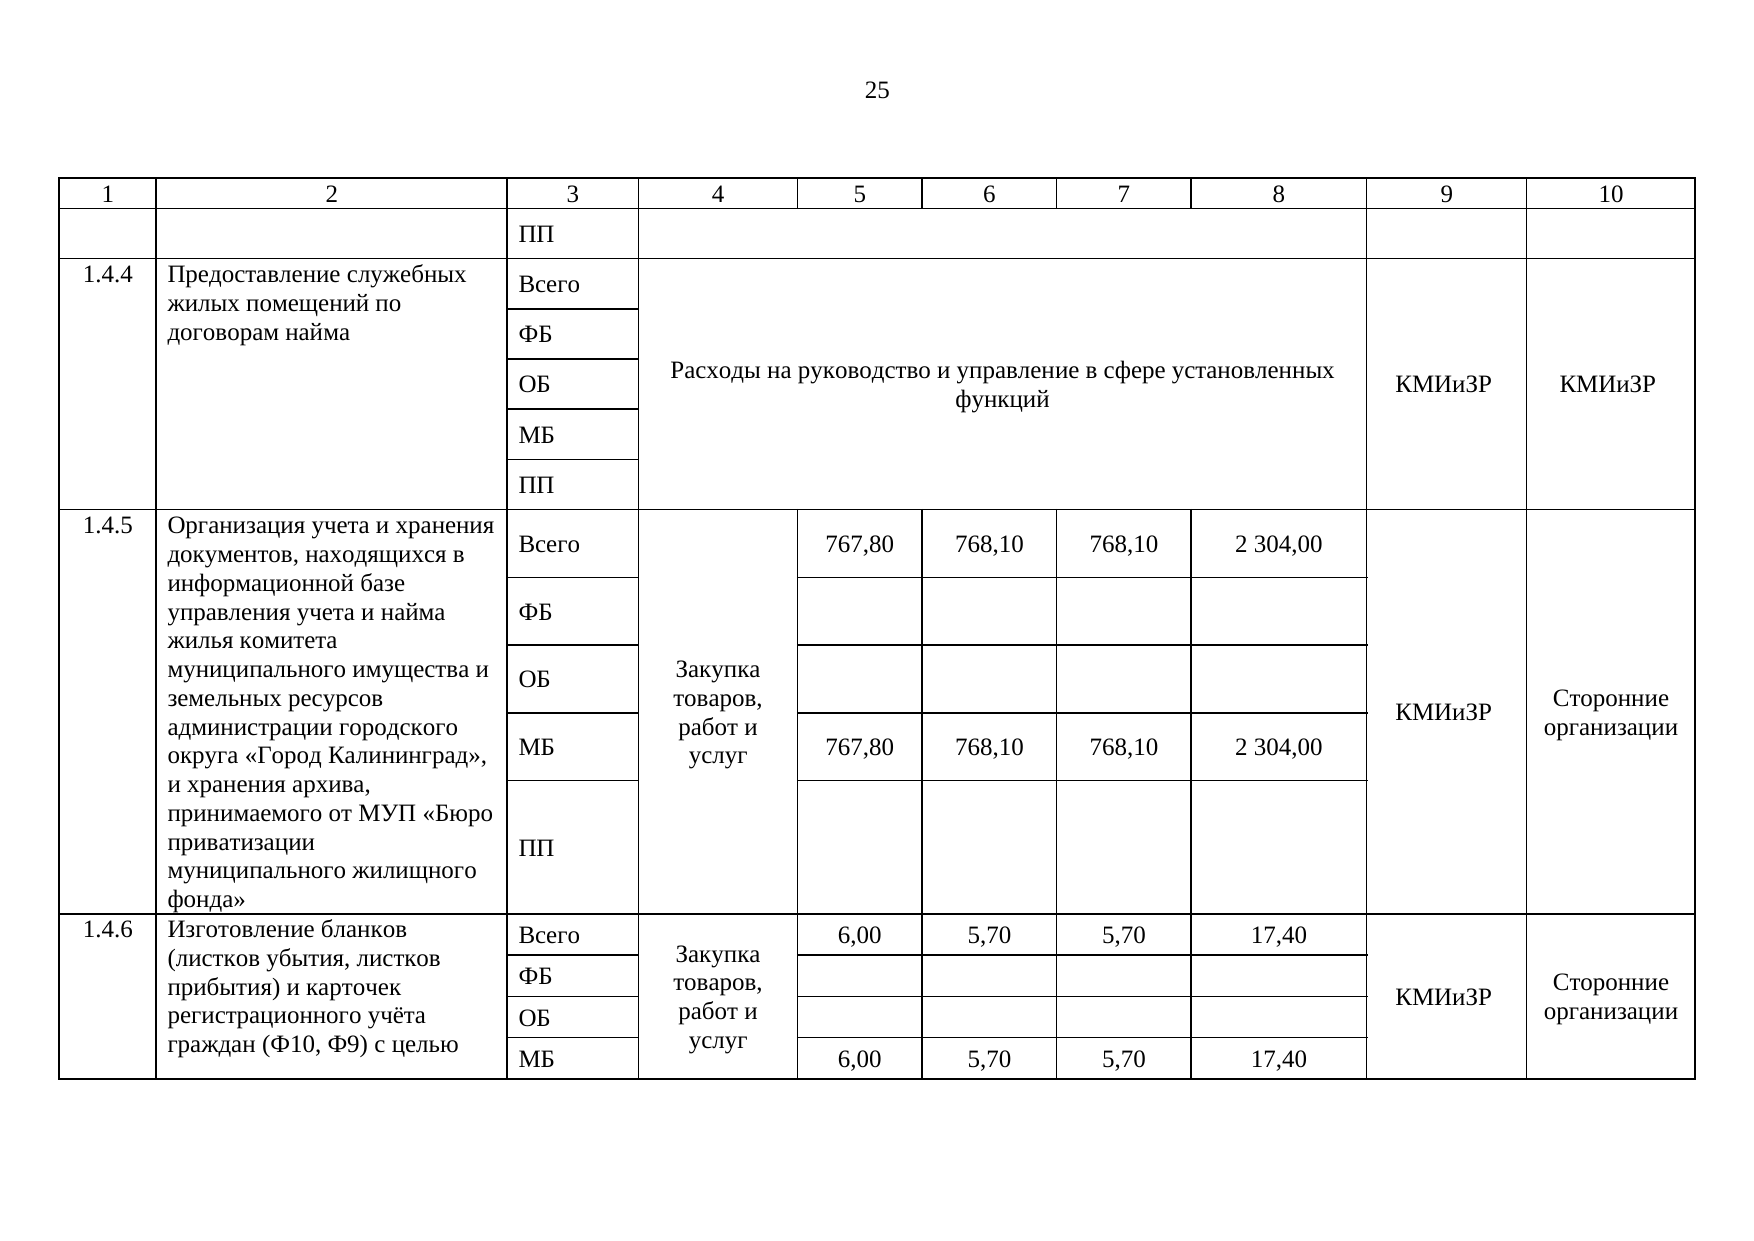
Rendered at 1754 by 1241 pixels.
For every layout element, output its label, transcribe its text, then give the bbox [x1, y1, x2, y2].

table_cell 17,40 [1192, 915, 1366, 954]
table_cell Всего [508, 259, 638, 308]
table_cell [798, 997, 921, 1037]
table_cell МБ [508, 714, 638, 780]
table_cell МБ [508, 410, 638, 458]
table_cell 768,10 [1057, 510, 1190, 576]
table_cell Сторонние организации [1527, 915, 1694, 1078]
table_cell [1192, 781, 1366, 913]
table_cell КМИиЗР [1367, 915, 1526, 1078]
table_cell МБ [508, 1038, 638, 1078]
table_cell Всего [508, 510, 638, 576]
table_header 9 [1367, 179, 1526, 207]
table_cell [923, 997, 1056, 1037]
table_cell ФБ [508, 578, 638, 644]
table_cell [798, 646, 921, 712]
table_cell КМИиЗР [1367, 259, 1526, 509]
table_cell [1057, 997, 1190, 1037]
table_cell [798, 956, 921, 996]
table_cell [923, 578, 1056, 644]
table_header 6 [923, 179, 1056, 207]
table_cell Организация учета и хранения документов, находящихся в информационной базе управления учета и найма жилья комитета муниципального имущества и земельных ресурсов администрации городского округа «Город Калининград», и хранения архива, принимаемого от МУП «Бюро приватизации муниципального жилищного фонда» [157, 510, 506, 913]
table_header 10 [1527, 179, 1694, 207]
table_cell [1192, 956, 1366, 996]
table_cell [639, 259, 1366, 509]
table_cell 1.4.5 [60, 510, 155, 913]
table_cell [1057, 578, 1190, 644]
table_cell [923, 781, 1056, 913]
table_cell 768,10 [1057, 714, 1190, 780]
table_cell КМИиЗР [1367, 510, 1526, 913]
table_cell 6,00 [798, 915, 921, 954]
table_cell [1192, 646, 1366, 712]
table_cell 5,70 [1057, 915, 1190, 954]
table_cell [1192, 578, 1366, 644]
table_cell ФБ [508, 310, 638, 358]
table_cell 767,80 [798, 510, 921, 576]
table_cell ОБ [508, 646, 638, 712]
table_cell [1192, 997, 1366, 1037]
table_cell Закупка товаров, работ и услуг [639, 510, 797, 913]
table_cell ФБ [508, 956, 638, 996]
table_cell [1057, 646, 1190, 712]
table_cell Изготовление бланков (листков убытия, листков прибытия) и карточек регистрационного учёта граждан (Ф10, Ф9) с целью регистрации и снятия граждан по месту жительства и месту пребывания [157, 915, 506, 1078]
table_cell [1057, 956, 1190, 996]
table_cell 17,40 [1192, 1038, 1366, 1078]
table_cell 5,70 [1057, 1038, 1190, 1078]
table_header 5 [798, 179, 921, 207]
table_cell Предоставление служебных жилых помещений по договорам найма [157, 259, 506, 509]
table_cell [798, 578, 921, 644]
table_cell ПП [508, 209, 638, 258]
table_cell Сторонние организации [1527, 510, 1694, 913]
table_cell ПП [508, 781, 638, 913]
table_cell 767,80 [798, 714, 921, 780]
table_cell [1057, 781, 1190, 913]
table_cell Всего [508, 915, 638, 954]
table_cell 2 304,00 [1192, 510, 1366, 576]
table_header 1 [60, 179, 155, 207]
table_cell КМИиЗР [1527, 259, 1694, 509]
table_header 7 [1057, 179, 1190, 207]
table_cell ОБ [508, 997, 638, 1037]
table_cell [923, 646, 1056, 712]
table_cell [798, 781, 921, 913]
table_cell [923, 956, 1056, 996]
table_cell 768,10 [923, 714, 1056, 780]
table_cell 768,10 [923, 510, 1056, 576]
table_header 8 [1192, 179, 1366, 207]
table_header 2 [157, 179, 506, 207]
table_cell 5,70 [923, 915, 1056, 954]
table_cell 5,70 [923, 1038, 1056, 1078]
table_header 3 [508, 179, 638, 207]
table_cell 1.4.4 [60, 259, 155, 509]
table_cell Закупка товаров, работ и услуг [639, 915, 797, 1078]
table_cell 6,00 [798, 1038, 921, 1078]
table_header 4 [639, 179, 797, 207]
table_cell 1.4.6 [60, 915, 155, 1078]
table_cell ПП [508, 460, 638, 509]
table_cell 2 304,00 [1192, 714, 1366, 780]
table_cell ОБ [508, 360, 638, 408]
